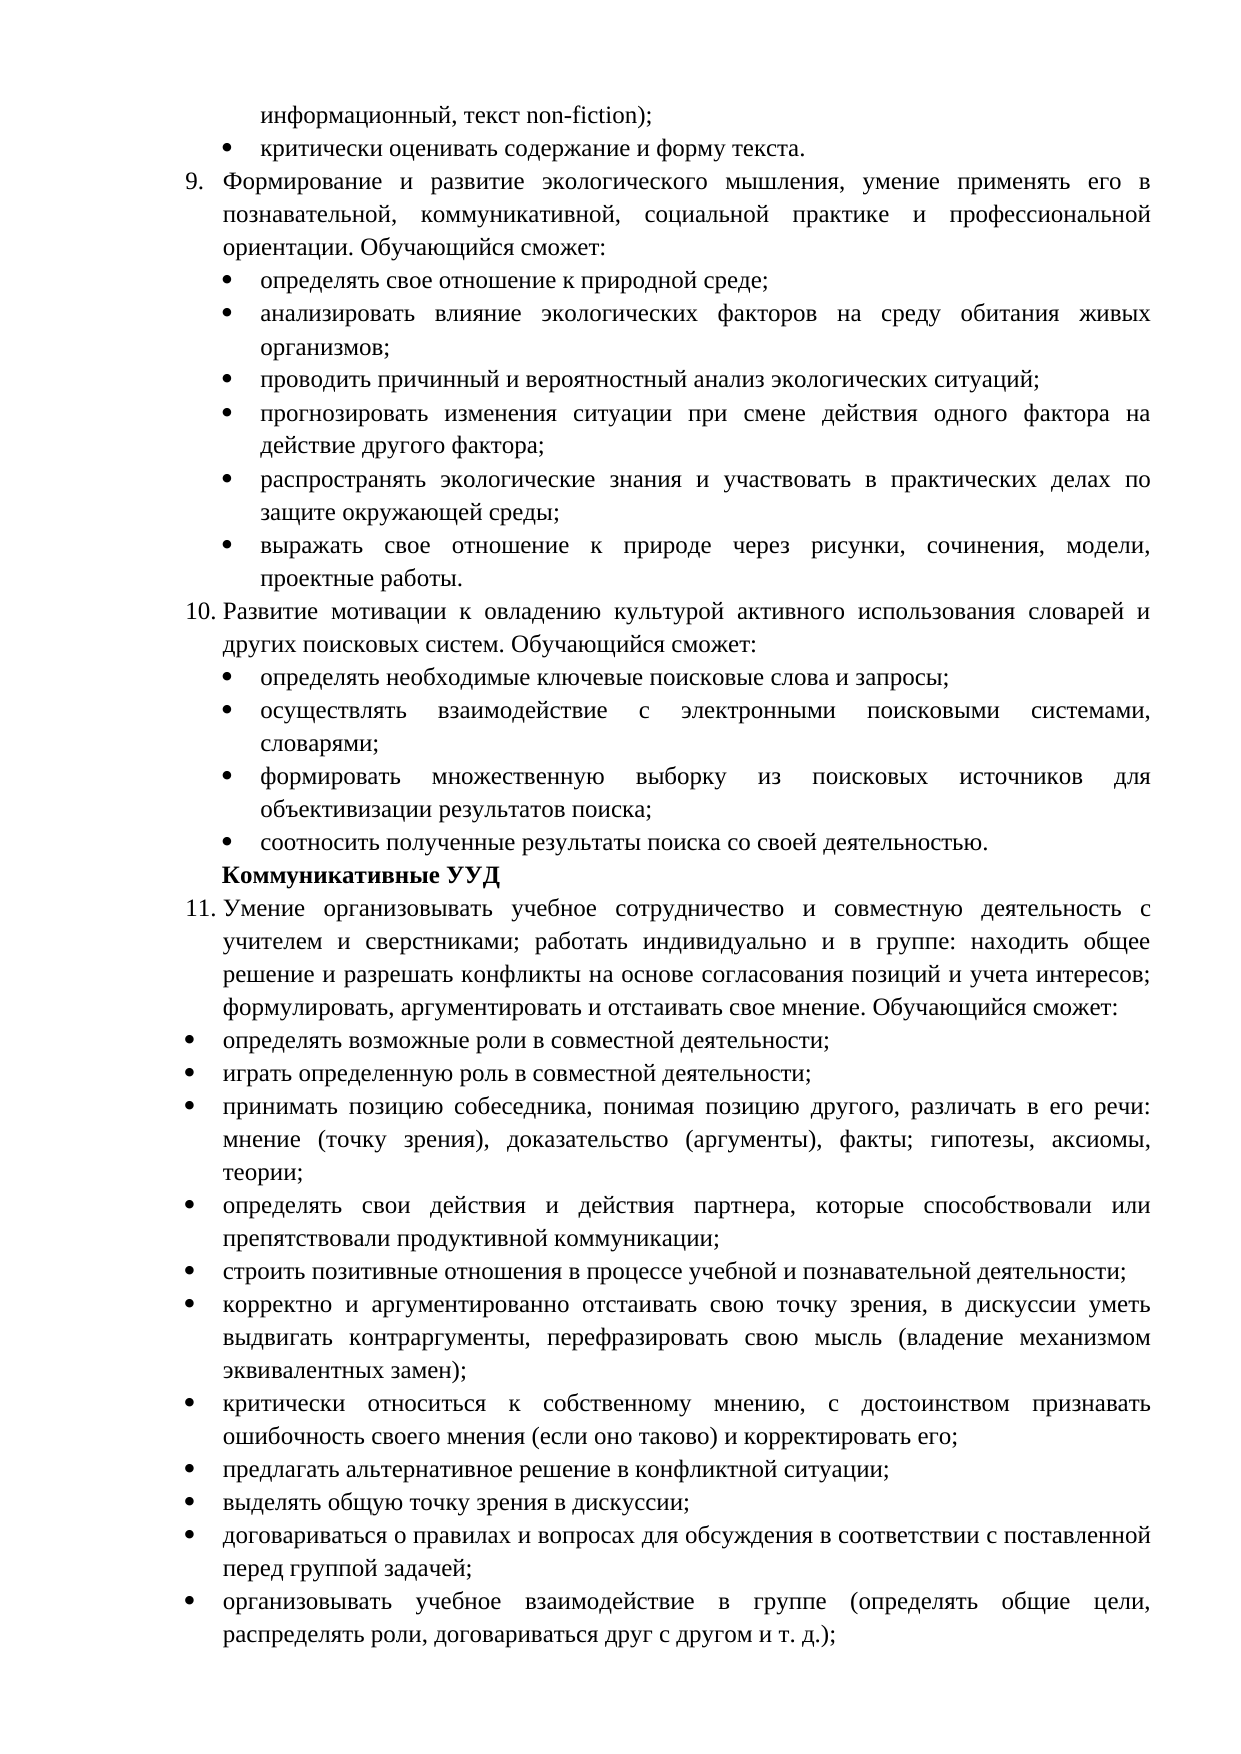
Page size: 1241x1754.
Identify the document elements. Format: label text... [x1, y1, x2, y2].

list договариваться о правилах и вопросах для обсуждения в соответствии с поставленной перед группой задачей; [185, 1520, 1152, 1582]
list выражать свое отношение к природе через рисунки, сочинения, модели, проектные работы. [223, 530, 1152, 591]
list соотносить полученные результаты поиска со своей деятельностью. [223, 827, 1152, 856]
text Коммуникативные УУД [148, 860, 1152, 889]
list определять свое отношение к природной среде; [223, 266, 1152, 294]
list принимать позицию собеседника, понимая позицию другого, различать в его речи: мнение (точку зрения), доказательство (аргументы), факты; гипотезы, аксиомы, теории; [185, 1091, 1152, 1186]
list критически оценивать содержание и форму текста. [223, 133, 1152, 162]
list организовывать учебное взаимодействие в группе (определять общие цели, распределять роли, договариваться друг с другом и т. д.); [185, 1586, 1152, 1648]
list формировать множественную выборку из поисковых источников для объективизации результатов поиска; [223, 761, 1152, 823]
list осуществлять взаимодействие с электронными поисковыми системами, словарями; [223, 695, 1152, 757]
list корректно и аргументированно отстаивать свою точку зрения, в дискуссии уметь выдвигать контраргументы, перефразировать свою мысль (владение механизмом эквивалентных замен); [185, 1289, 1152, 1384]
list Умение организовывать учебное сотрудничество и совместную деятельность с учителем и сверстниками; работать индивидуально и в группе: находить общее решение и разрешать конфликты на основе согласования позиций и учета интересов; формулировать, аргументировать и отстаивать свое мнение. Обучающийся сможет: [185, 893, 1152, 1021]
list Формирование и развитие экологического мышления, умение применять его в познавательной, коммуникативной, социальной практике и профессиональной ориентации. Обучающийся сможет: [185, 166, 1152, 261]
list играть определенную роль в совместной деятельности; [185, 1058, 1152, 1087]
list предлагать альтернативное решение в конфликтной ситуации; [185, 1454, 1152, 1483]
list определять свои действия и действия партнера, которые способствовали или препятствовали продуктивной коммуникации; [185, 1190, 1152, 1252]
list определять возможные роли в совместной деятельности; [185, 1025, 1152, 1054]
list определять необходимые ключевые поисковые слова и запросы; [223, 662, 1152, 691]
list анализировать влияние экологических факторов на среду обитания живых организмов; [223, 298, 1152, 360]
list критически относиться к собственному мнению, с достоинством признавать ошибочность своего мнения (если оно таково) и корректировать его; [185, 1388, 1152, 1450]
list Развитие мотивации к овладению культурой активного использования словарей и других поисковых систем. Обучающийся сможет: [185, 596, 1152, 657]
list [223, 100, 1152, 129]
list распространять экологические знания и участвовать в практических делах по защите окружающей среды; [223, 464, 1152, 525]
list выделять общую точку зрения в дискуссии; [185, 1487, 1152, 1516]
list прогнозировать изменения ситуации при смене действия одного фактора на действие другого фактора; [223, 398, 1152, 459]
list строить позитивные отношения в процессе учебной и познавательной деятельности; [185, 1256, 1152, 1285]
list проводить причинный и вероятностный анализ экологических ситуаций; [223, 364, 1152, 393]
